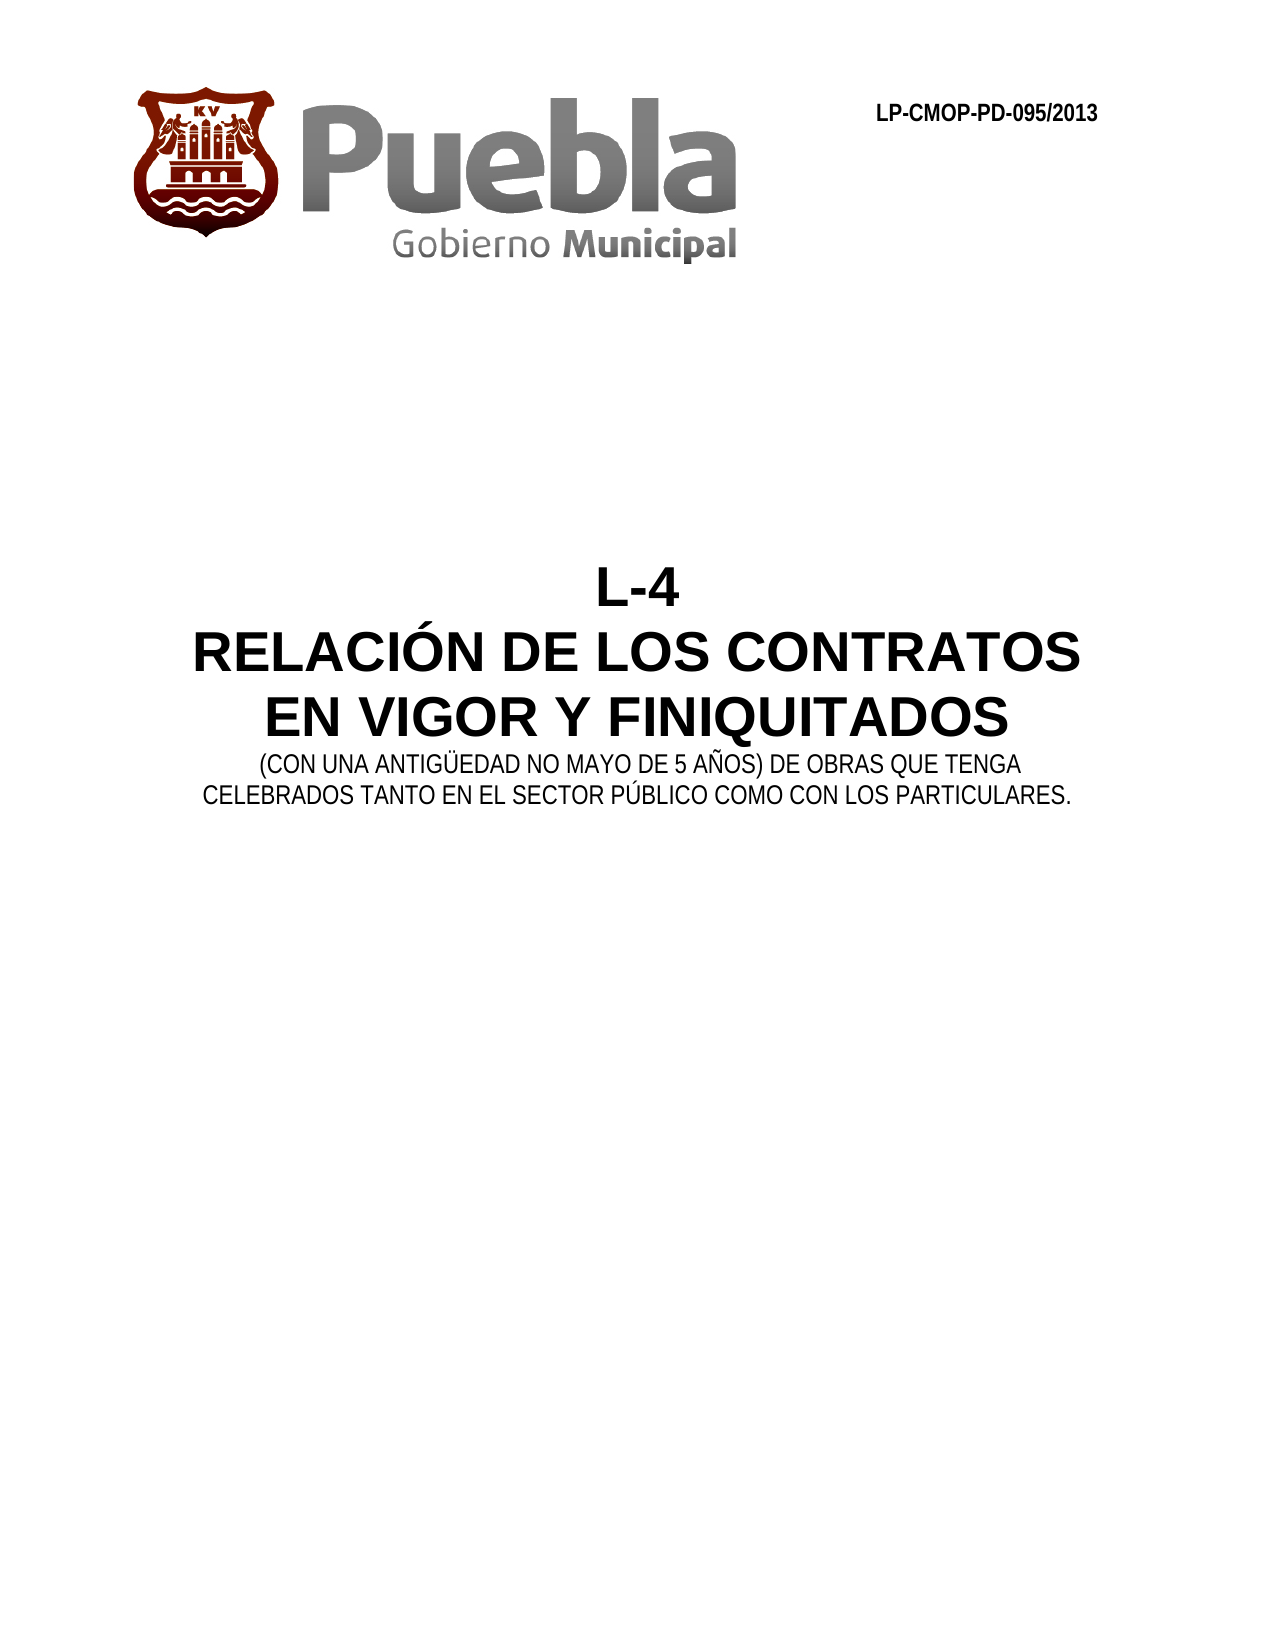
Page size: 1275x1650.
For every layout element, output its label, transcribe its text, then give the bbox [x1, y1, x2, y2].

text L-4 [177, 554, 1098, 619]
text RELACIÓN DE LOS CONTRATOS EN VIGOR Y FINIQUITADOS [177, 619, 1098, 748]
text (CON UNA ANTIGÜEDAD NO MAYO DE 5 AÑOS) DE OBRAS QUE TENGA CELEBRADOS TANTO EN EL SECTOR PÚBLICO COMO CON LOS PARTICULARES. [177, 748, 1098, 810]
picture [133, 87, 736, 264]
